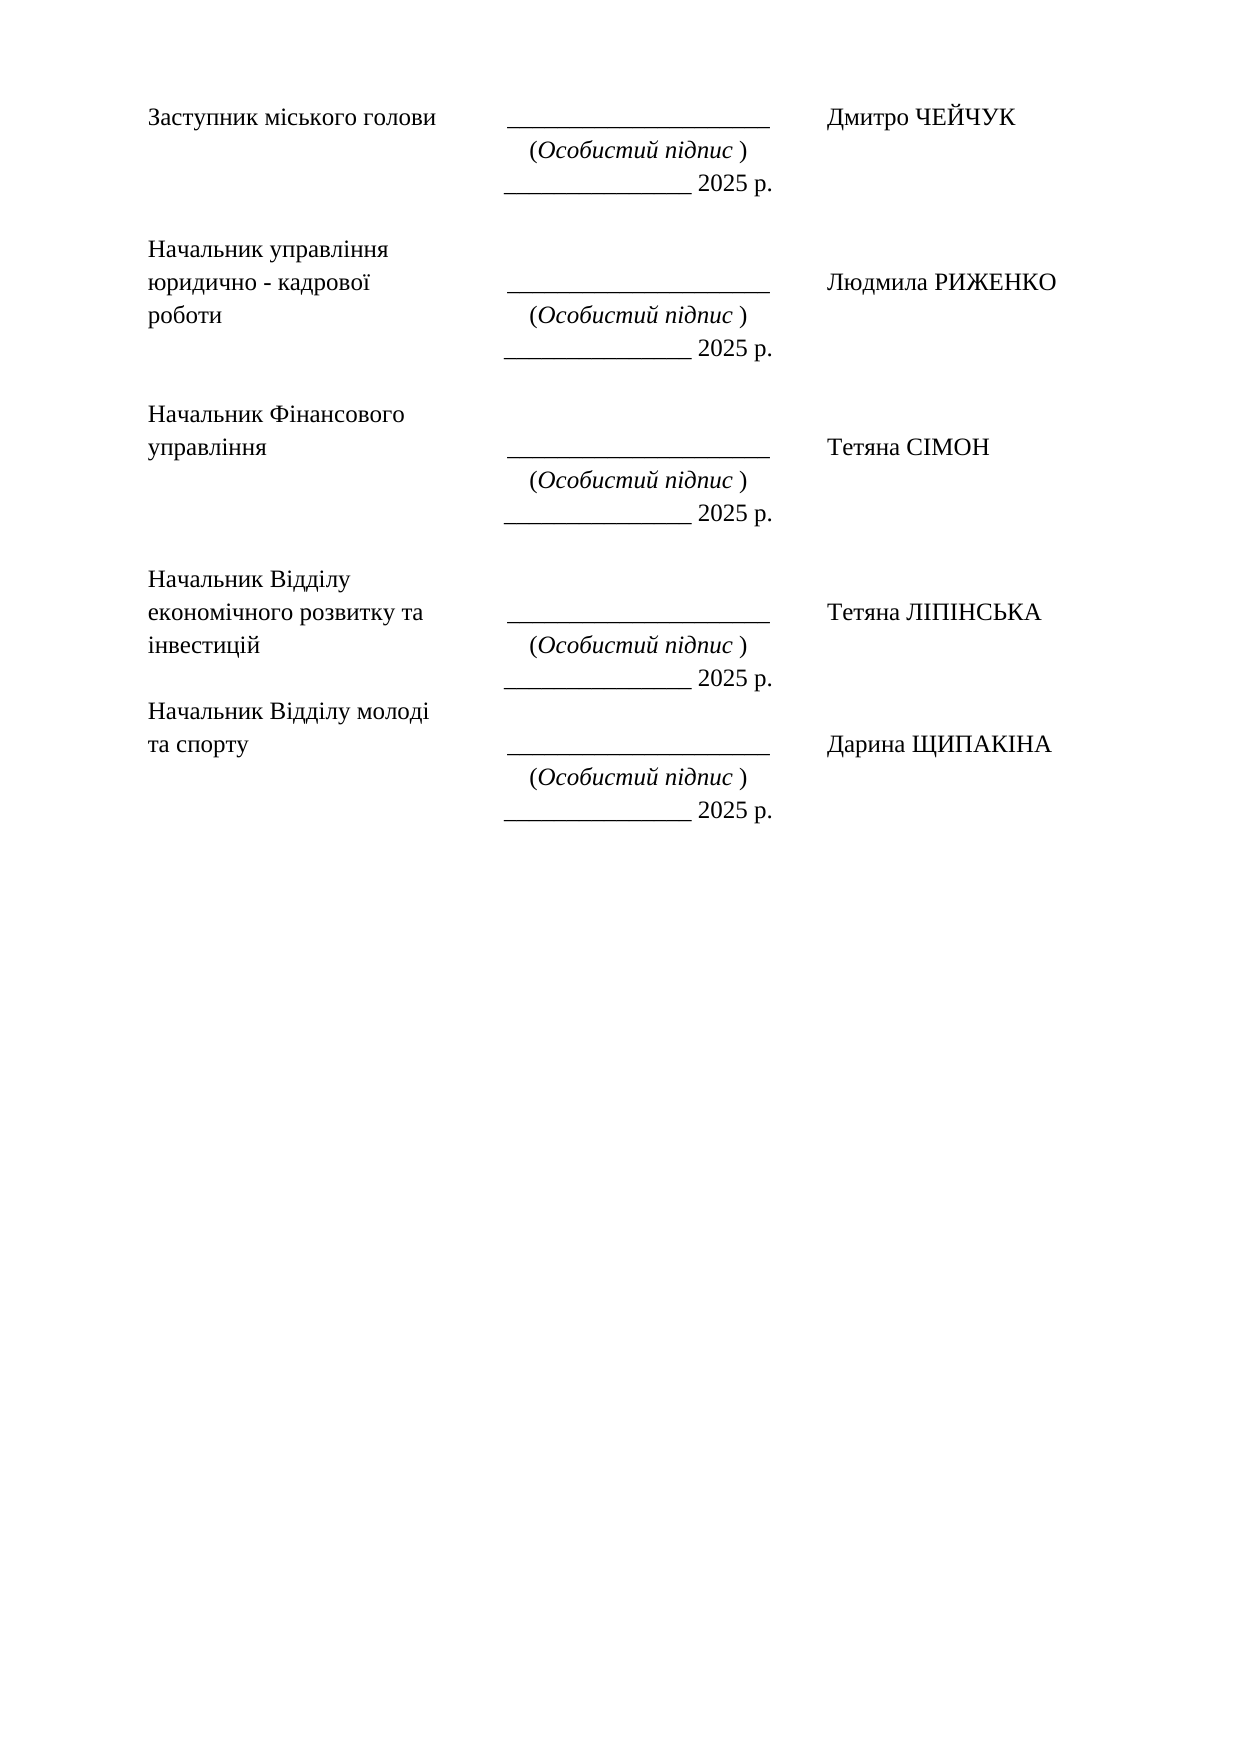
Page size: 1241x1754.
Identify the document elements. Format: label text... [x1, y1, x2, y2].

table_cell Начальник Фінансового управління [136, 399, 461, 564]
table_cell _____________________ (Особистий підпис ) _______________ 2025 р. [461, 564, 816, 696]
table_cell Тетяна СІМОН [816, 399, 1110, 564]
table_cell Начальник Відділу економічного розвитку та інвестицій [136, 564, 461, 696]
table_header Заступник міського голови [136, 102, 461, 234]
table_cell Начальник Відділу молоді та спорту [136, 696, 461, 861]
table_cell Начальник управління юридично - кадрової роботи [136, 234, 461, 399]
table_cell Дарина ЩИПАКІНА [816, 696, 1110, 861]
table_cell _____________________ (Особистий підпис ) _______________ 2025 р. [461, 234, 816, 399]
table_header _____________________ (Особистий підпис ) _______________ 2025 р. [461, 102, 816, 234]
table_cell _____________________ (Особистий підпис ) _______________ 2025 р. [461, 696, 816, 861]
table_cell Людмила РИЖЕНКО [816, 234, 1110, 399]
table_cell Тетяна ЛІПІНСЬКА [816, 564, 1110, 696]
table_cell _____________________ (Особистий підпис ) _______________ 2025 р. [461, 399, 816, 564]
table_header Дмитро ЧЕЙЧУК [816, 102, 1110, 234]
